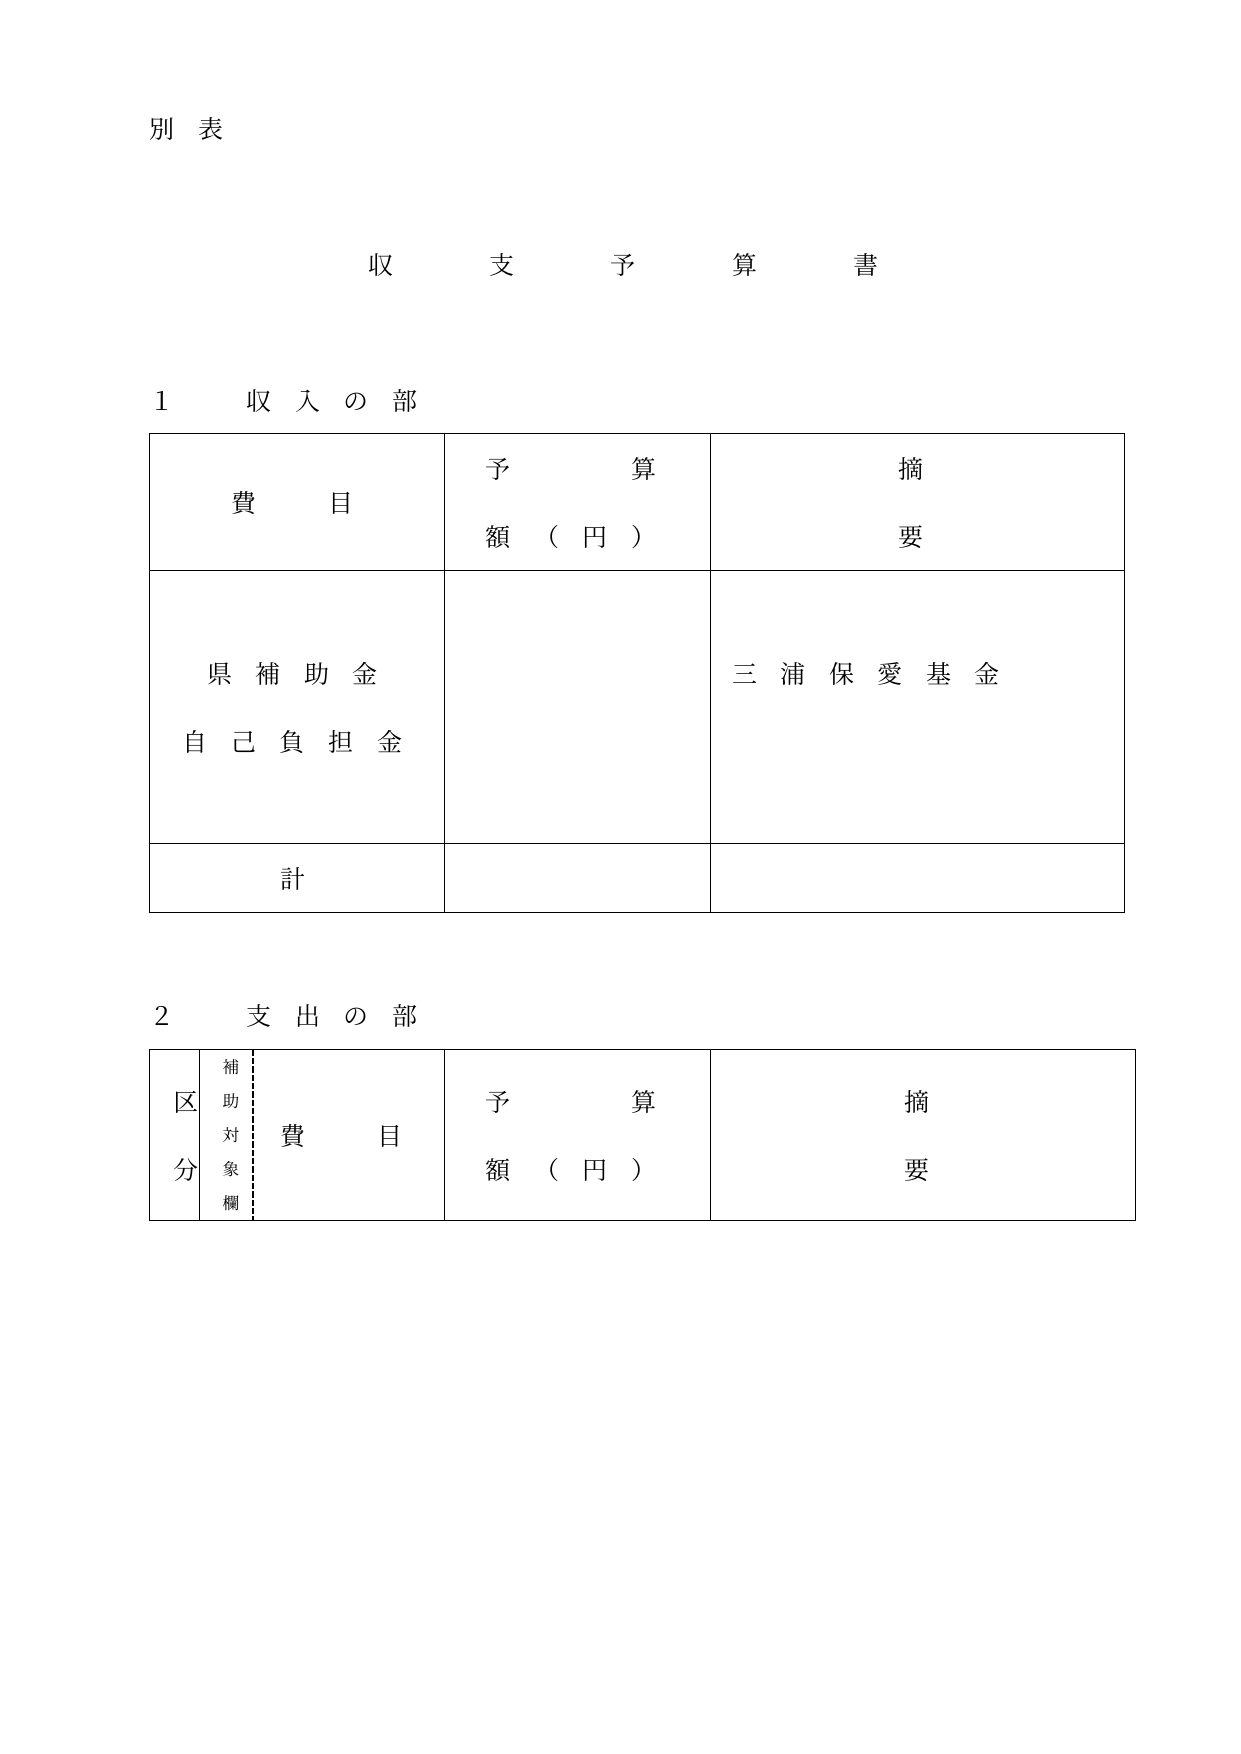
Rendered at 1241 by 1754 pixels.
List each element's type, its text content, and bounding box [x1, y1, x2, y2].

text 収 支 予 算 書 [149, 229, 1120, 297]
table_header 費 目 [253, 1050, 444, 1219]
table_cell [445, 844, 710, 912]
text ２ 支出の部 [149, 981, 1120, 1049]
table_header 予 算 額（円） [445, 1050, 710, 1219]
table_cell [711, 844, 1124, 912]
table_cell [445, 571, 710, 843]
table_cell 三浦保愛基金 [711, 571, 1124, 843]
table_cell 計 [150, 844, 444, 912]
table_header 費 目 [150, 434, 444, 570]
table_header 摘 要 [711, 1050, 1135, 1219]
text 別表 [149, 94, 1120, 162]
table_header 区分 [150, 1050, 199, 1219]
table_cell 県補助金 自己負担金 [150, 571, 444, 843]
table_header 補助対象欄 [200, 1050, 253, 1219]
table_header 摘 要 [711, 434, 1124, 570]
text １ 収入の部 [149, 365, 1120, 433]
table_header 予 算 額（円） [445, 434, 710, 570]
